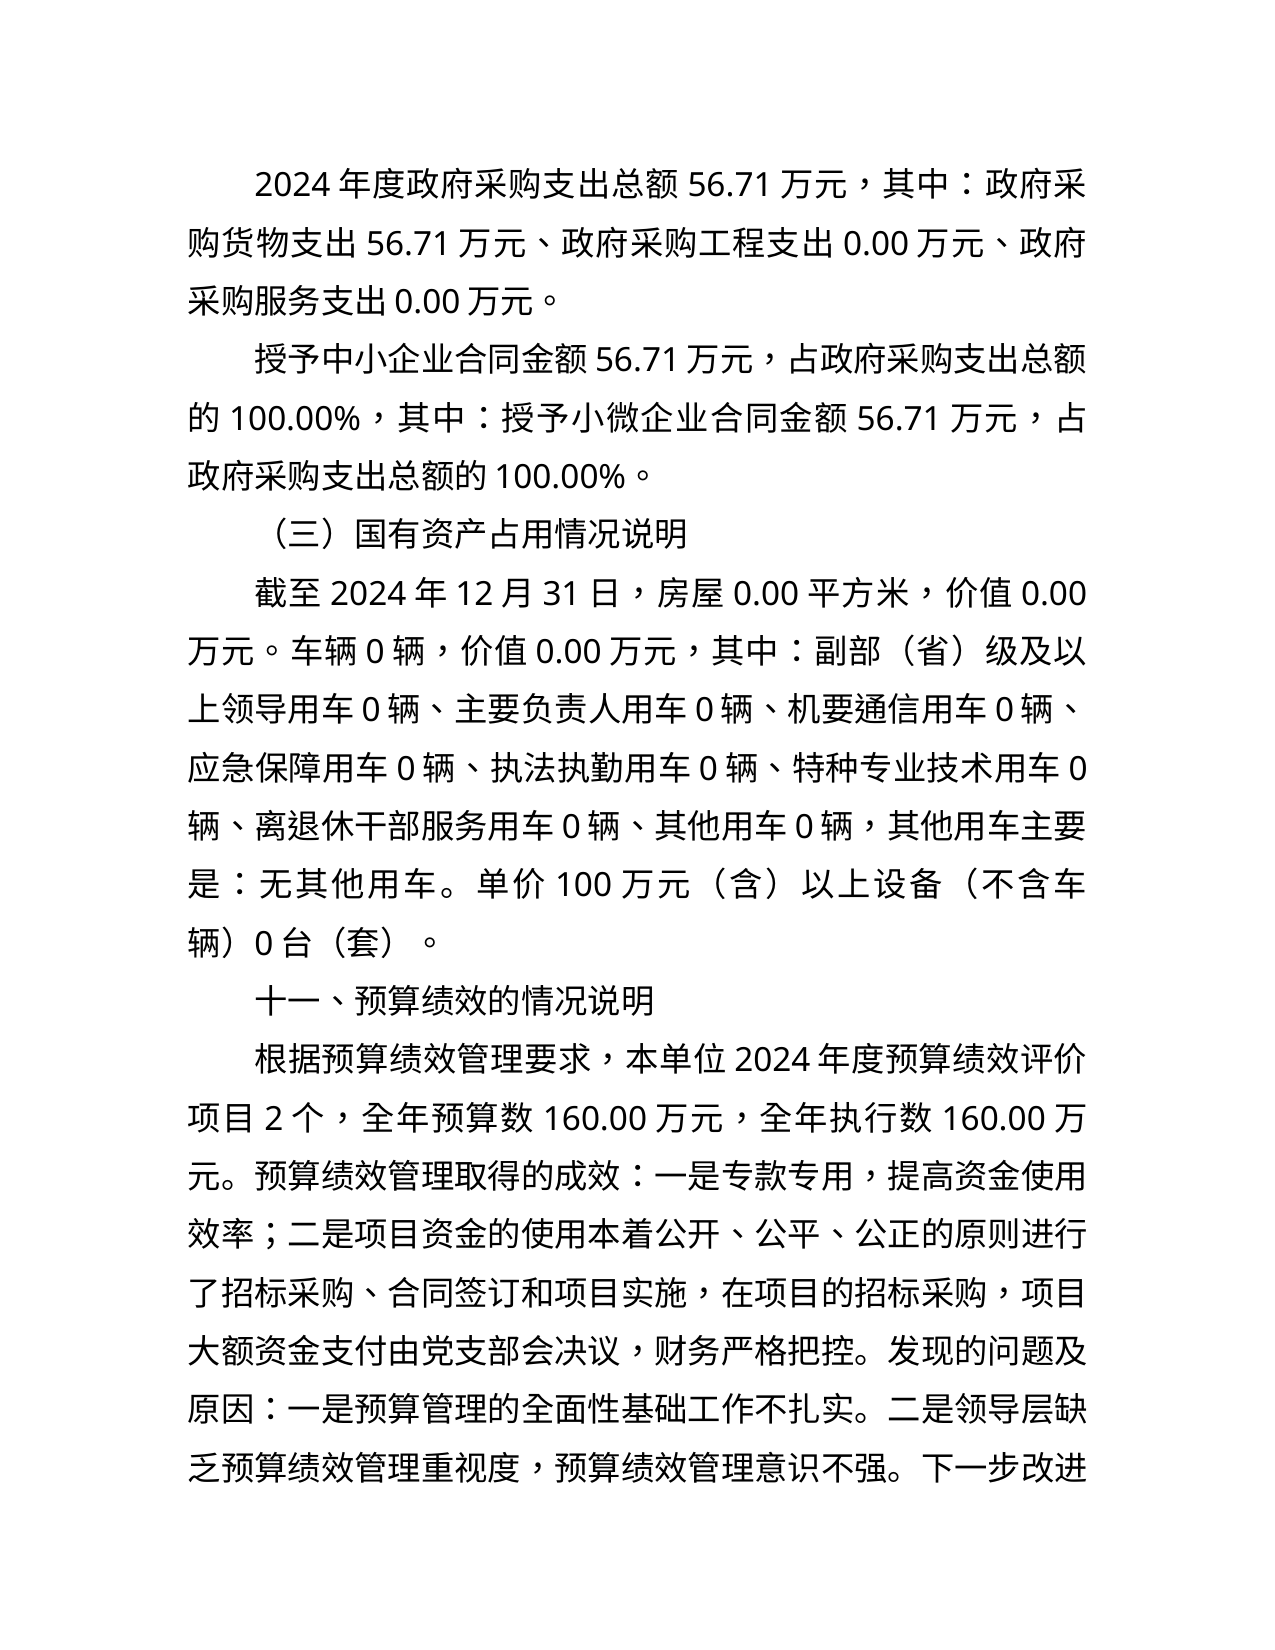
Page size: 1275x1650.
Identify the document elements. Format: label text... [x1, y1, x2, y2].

text （三）国有资产占用情况说明 [187, 500, 1087, 558]
text 截至2024年12月31日，房屋0.00平方米，价值0.00万元。车辆0辆，价值0.00万元，其中：副部（省）级及以上领导用车0辆、主要负责人用车0辆、机要通信用车0辆、应急保障用车0辆、执法执勤用车0辆、特种专业技术用车0辆、离退休干部服务用车0辆、其他用车0辆，其他用车主要是：无其他用车。单价100万元（含）以上设备（不含车辆）0台（套）。 [187, 558, 1087, 967]
text 2024年度政府采购支出总额56.71万元，其中：政府采购货物支出56.71万元、政府采购工程支出0.00万元、政府采购服务支出0.00万元。 [187, 150, 1087, 325]
text 十一、预算绩效的情况说明 [187, 967, 1087, 1025]
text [187, 1025, 1087, 1492]
text 授予中小企业合同金额56.71万元，占政府采购支出总额的100.00%，其中：授予小微企业合同金额56.71万元，占政府采购支出总额的100.00%。 [187, 325, 1087, 500]
